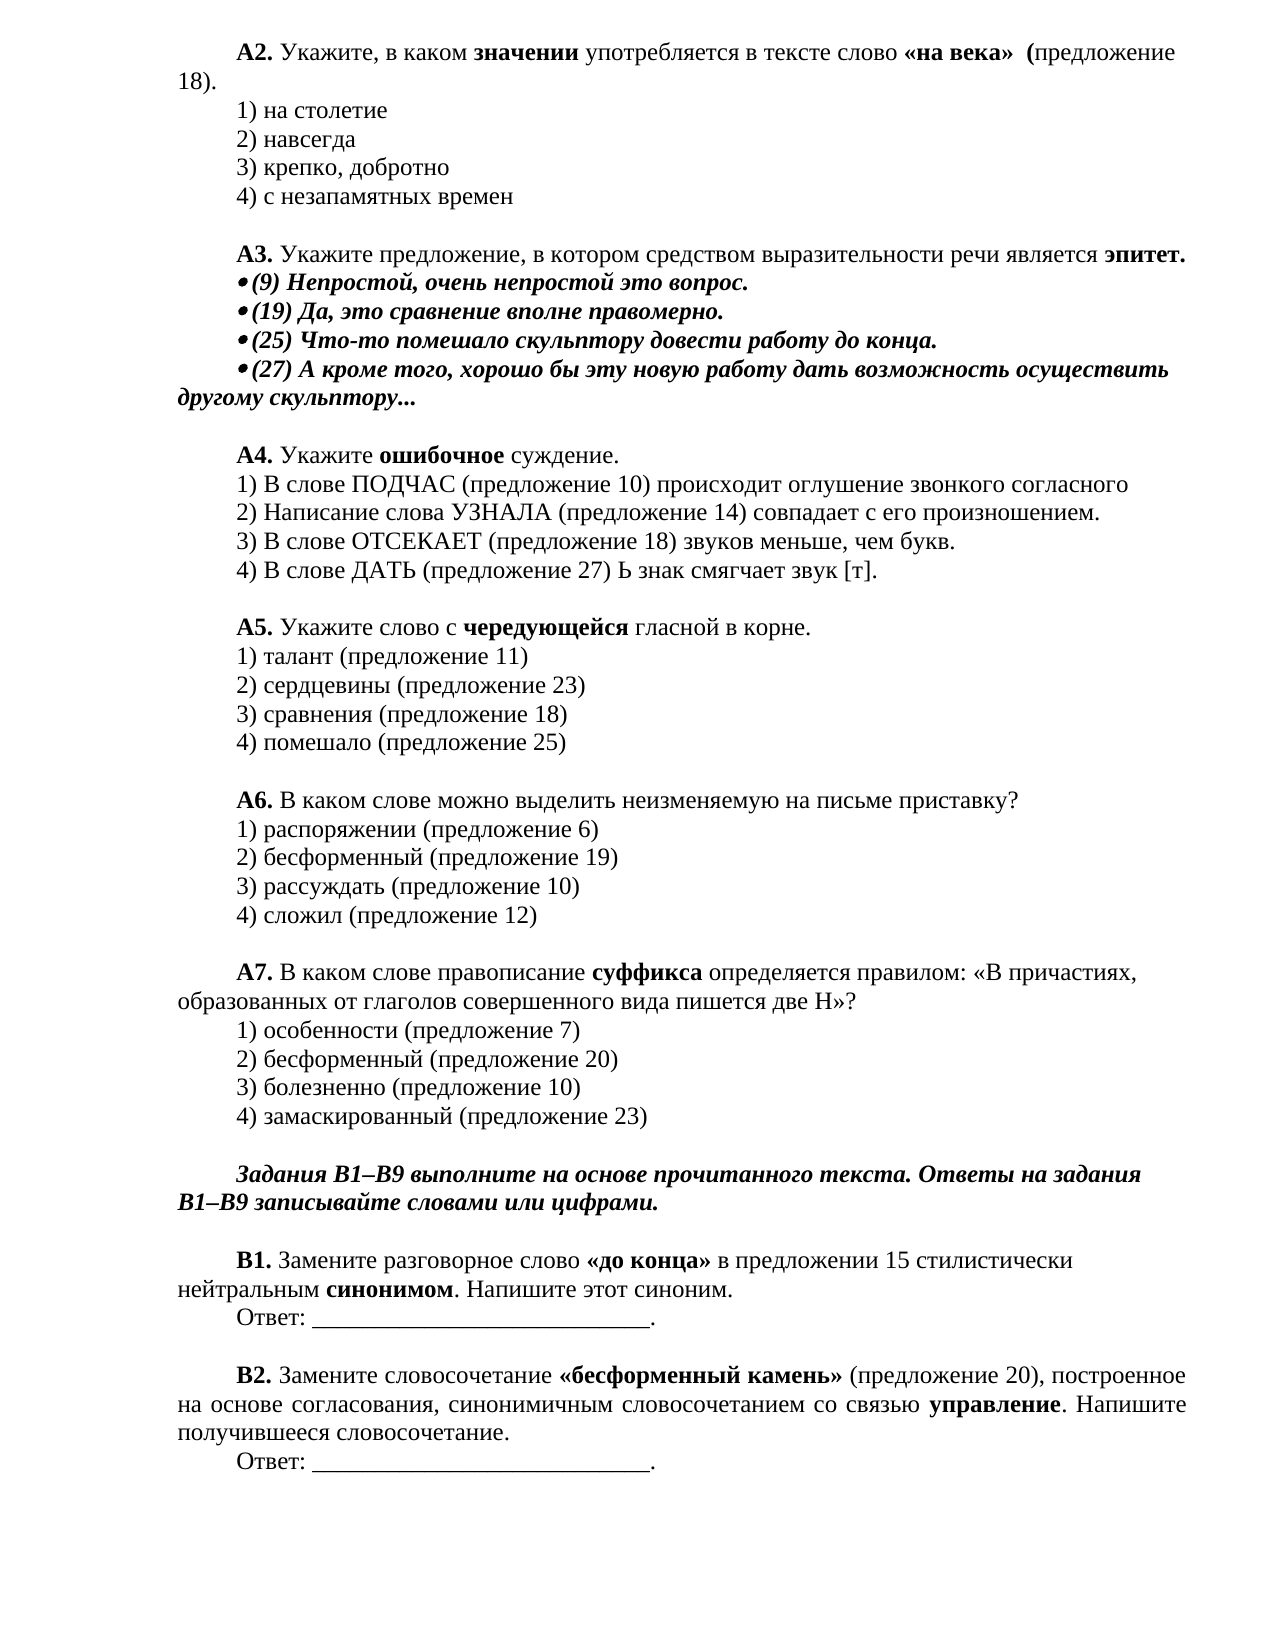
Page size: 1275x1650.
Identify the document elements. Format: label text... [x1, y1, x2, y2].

text 1) В слове ПОДЧАС (предложение 10) происходит оглушение звонкого согласного [177, 469, 1186, 497]
text 4) сложил (предложение 12) [177, 900, 1186, 929]
text А4. Укажите ошибочное суждение. [177, 440, 1186, 469]
list (25) Что-то помешало скульптору довести работу до конца. [177, 325, 1186, 354]
text 3) рассуждать (предложение 10) [177, 871, 1186, 900]
text А6. В каком слове можно выделить неизменяемую на письме приставку? [177, 785, 1186, 814]
text А2. Укажите, в каком значении употребляется в тексте слово «на века» (предложение 18). [177, 37, 1186, 95]
list (9) Непростой, очень непростой это вопрос. [177, 267, 1186, 296]
text А3. Укажите предложение, в котором средством выразительности речи является эпитет. [177, 239, 1186, 267]
list (19) Да, это сравнение вполне правомерно. [177, 296, 1186, 325]
text 2) бесформенный (предложение 19) [177, 842, 1186, 871]
text В1. Замените разговорное слово «до конца» в предложении 15 стилистически нейтральным синонимом. Напишите этот синоним. [177, 1245, 1186, 1302]
text 3) болезненно (предложение 10) [177, 1072, 1186, 1101]
text 2) бесформенный (предложение 20) [177, 1044, 1186, 1072]
text Задания B1–B9 выполните на основе прочитанного текста. Ответы на задания В1–В9 записывайте словами или цифрами. [177, 1159, 1186, 1216]
text 3) крепко, добротно [177, 152, 1186, 181]
text 4) В слове ДАТЬ (предложение 27) Ь знак смягчает звук [т]. [177, 555, 1186, 584]
list (27) А кроме того, хорошо бы эту новую работу дать возможность осуществить другому скульптору... [177, 354, 1186, 411]
text 3) В слове ОТСЕКАЕТ (предложение 18) звуков меньше, чем букв. [177, 526, 1186, 555]
text 4) замаскированный (предложение 23) [177, 1101, 1186, 1130]
text 1) талант (предложение 11) [177, 641, 1186, 670]
text Ответ: ___________________________. [177, 1302, 1186, 1331]
text 4) помешало (предложение 25) [177, 727, 1186, 756]
text 3) сравнения (предложение 18) [177, 699, 1186, 727]
text 1) распоряжении (предложение 6) [177, 814, 1186, 842]
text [177, 1446, 1186, 1475]
text 2) сердцевины (предложение 23) [177, 670, 1186, 699]
text А7. В каком слове правописание суффикса определяется правилом: «В причастиях, образованных от глаголов совершенного вида пишется две Н»? [177, 957, 1186, 1015]
text 2) Написание слова УЗНАЛА (предложение 14) совпадает с его произношением. [177, 497, 1186, 526]
text 4) с незапамятных времен [177, 181, 1186, 210]
text 1) особенности (предложение 7) [177, 1015, 1186, 1044]
text А5. Укажите слово с чередующейся гласной в корне. [177, 612, 1186, 641]
text 2) навсегда [177, 124, 1186, 152]
text В2. Замените словосочетание «бесформенный камень» (предложение 20), построенное на основе согласования, синонимичным словосочетанием со связью управление. Напишите получившееся словосочетание. [177, 1360, 1186, 1446]
text 1) на столетие [177, 95, 1186, 124]
